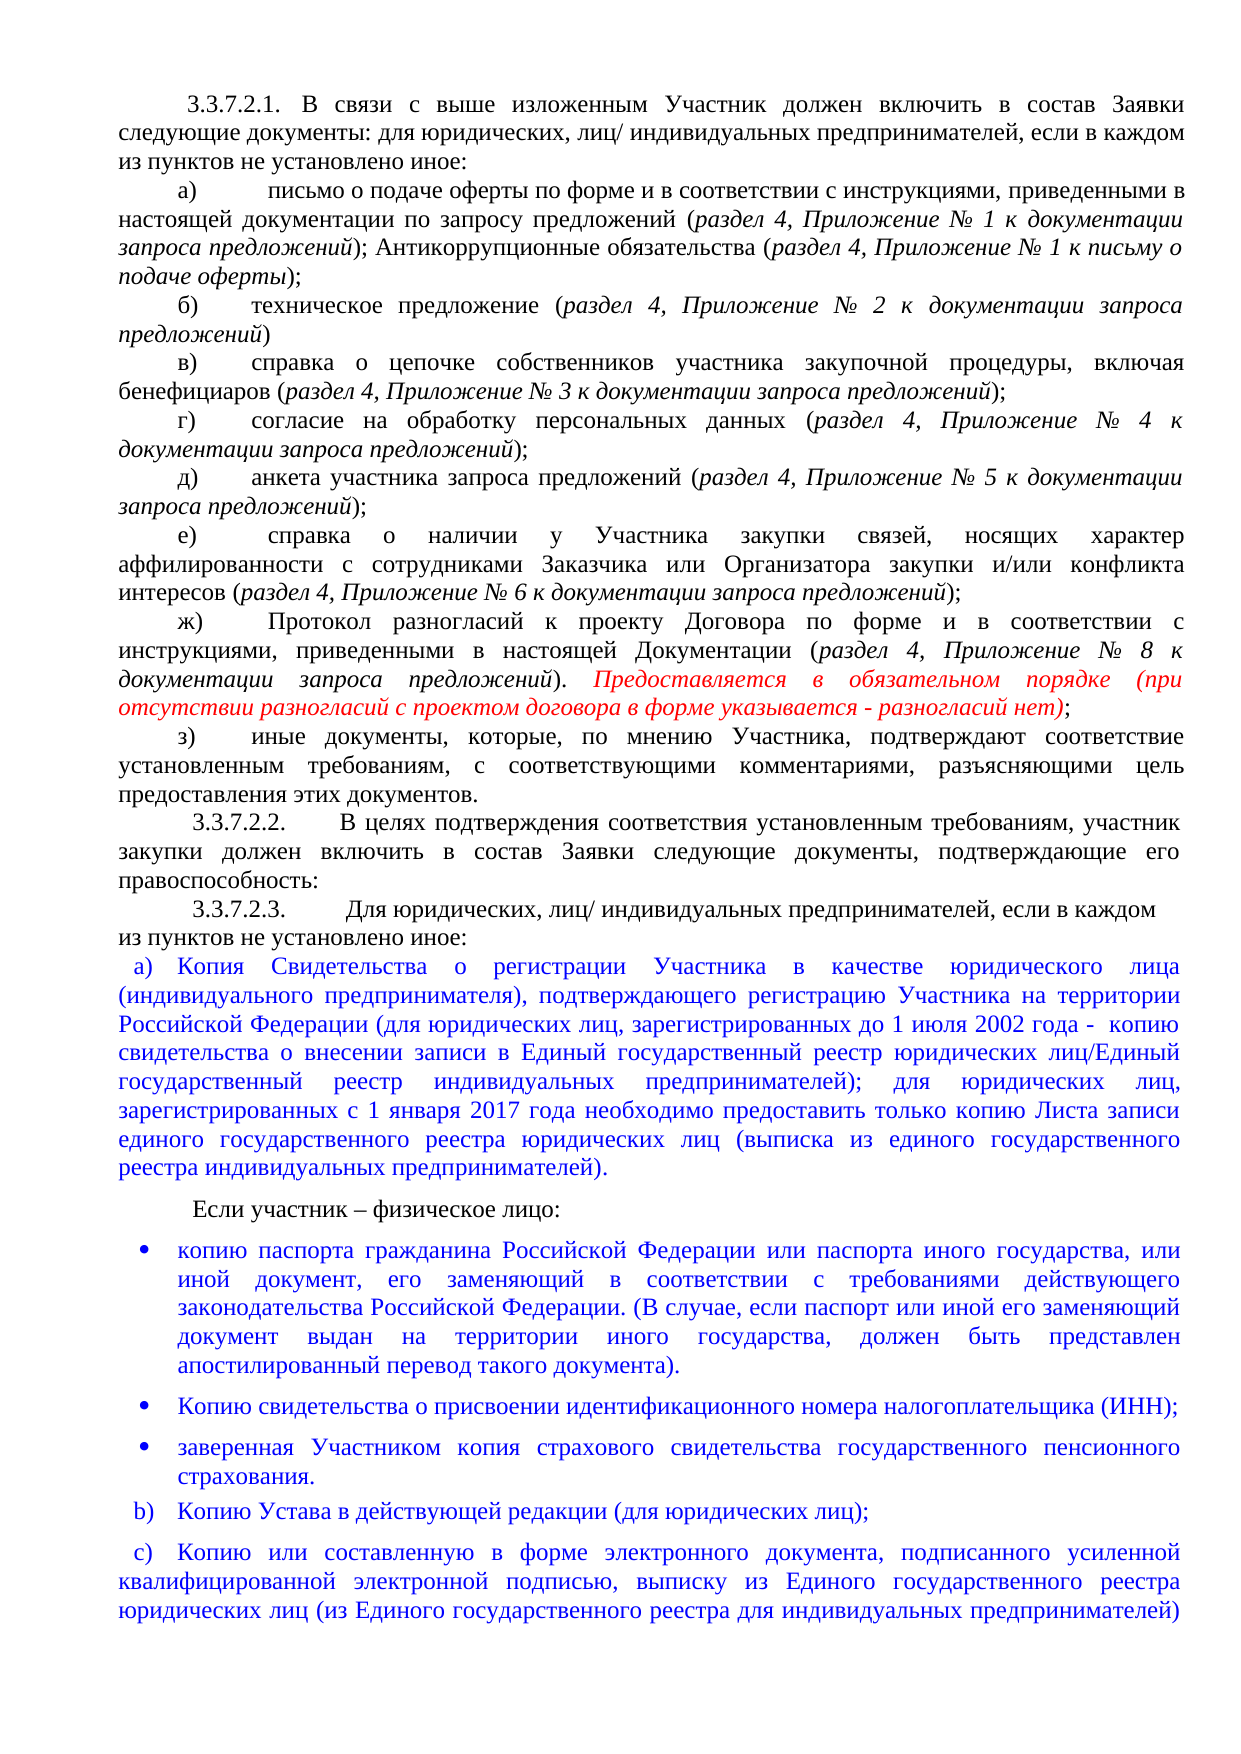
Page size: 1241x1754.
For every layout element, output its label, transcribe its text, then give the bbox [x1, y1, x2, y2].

list справка о цепочке собственников участника закупочной процедуры, включая бенефициаров (раздел 4, Приложение № 3 к документации запроса предложений); [118, 347, 1185, 405]
list письмо о подаче оферты по форме и в соответствии с инструкциями, приведенными в настоящей документации по запросу предложений (раздел 4, Приложение № 1 к документации запроса предложений); Антикоррупционные обязательства (раздел 4, Приложение № 1 к письму о подаче оферты); [118, 175, 1185, 290]
text Если участник – физическое лицо: [192, 1194, 1181, 1222]
list Копию Устава в действующей редакции (для юридических лиц); [118, 1496, 1181, 1525]
list согласие на обработку персональных данных (раздел 4, Приложение № 4 к документации запроса предложений); [118, 405, 1185, 462]
list справка о наличии у Участника закупки связей, носящих характер аффилированности с сотрудниками Заказчика или Организатора закупки и/или конфликта интересов (раздел 4, Приложение № 6 к документации запроса предложений); [118, 520, 1185, 606]
list копию паспорта гражданина Российской Федерации или паспорта иного государства, или иной документ, его заменяющий в соответствии с требованиями действующего законодательства Российской Федерации. (В случае, если паспорт или иной его заменяющий документ выдан на территории иного государства, должен быть представлен апостилированный перевод такого документа). [140, 1235, 1181, 1379]
list В связи с выше изложенным Участник должен включить в состав Заявки следующие документы: для юридических, лиц/ индивидуальных предпринимателей, если в каждом из пунктов не установлено иное: [118, 89, 1185, 175]
list Для юридических, лиц/ индивидуальных предпринимателей, если в каждом из пунктов не установлено иное: [118, 894, 1181, 951]
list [118, 1537, 1181, 1624]
list Протокол разногласий к проекту Договора по форме и в соответствии с инструкциями, приведенными в настоящей Документации (раздел 4, Приложение № 8 к документации запроса предложений). Предоставляется в обязательном порядке (при отсутствии разногласий с проектом договора в форме указывается - разногласий нет); [118, 606, 1185, 721]
list Копию свидетельства о присвоении идентификационного номера налогоплательщика (ИНН); [140, 1391, 1181, 1420]
list В целях подтверждения соответствия установленным требованиям, участник закупки должен включить в состав Заявки следующие документы, подтверждающие его правоспособность: [118, 807, 1181, 894]
list анкета участника запроса предложений (раздел 4, Приложение № 5 к документации запроса предложений); [118, 462, 1185, 520]
list иные документы, которые, по мнению Участника, подтверждают соответствие установленным требованиям, с соответствующими комментариями, разъясняющими цель предоставления этих документов. [118, 721, 1185, 807]
list Копия Свидетельства о регистрации Участника в качестве юридического лица (индивидуального предпринимателя), подтверждающего регистрацию Участника на территории Российской Федерации (для юридических лиц, зарегистрированных до 1 июля 2002 года - копию свидетельства о внесении записи в Единый государственный реестр юридических лиц/Единый государственный реестр индивидуальных предпринимателей); для юридических лиц, зарегистрированных с 1 января 2017 года необходимо предоставить только копию Листа записи единого государственного реестра юридических лиц (выписка из единого государственного реестра индивидуальных предпринимателей). [118, 951, 1181, 1181]
list заверенная Участником копия страхового свидетельства государственного пенсионного страхования. [140, 1432, 1181, 1490]
list техническое предложение (раздел 4, Приложение № 2 к документации запроса предложений) [118, 290, 1185, 347]
